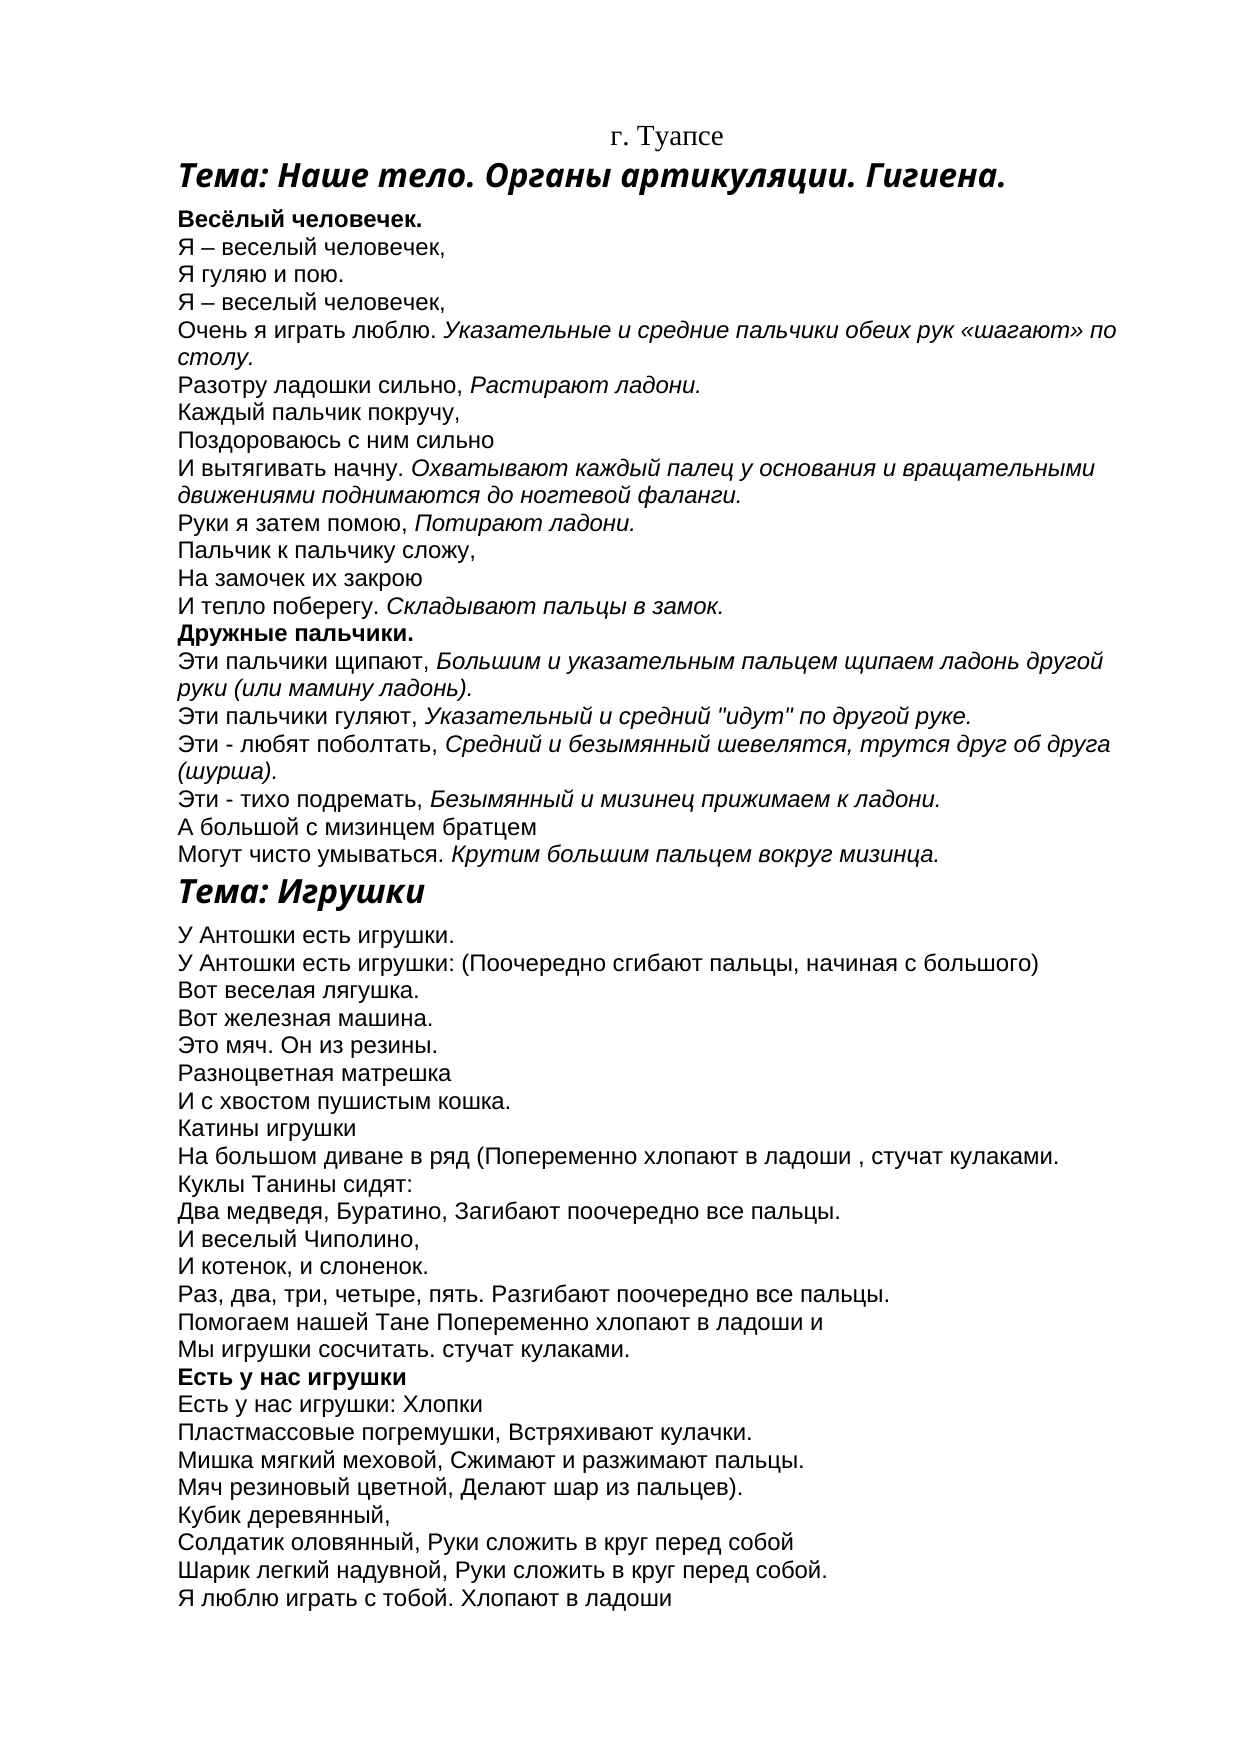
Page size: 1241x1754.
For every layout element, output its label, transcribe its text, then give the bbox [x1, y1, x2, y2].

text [177, 921, 1152, 1611]
text Весёлый человечек. Я – веселый человечек, Я гуляю и пою. Я – веселый человечек, Очень я играть люблю. Указательные и средние пальчики обеих рук «шагают» по столу. Разотру ладошки сильно, Растирают ладони. Каждый пальчик покручу, Поздороваюсь с ним сильно И вытягивать начну. Охватывают каждый палец у основания и вращательными движениями поднимаются до ногтевой фаланги. Руки я затем помою, Потирают ладони. Пальчик к пальчику сложу, На замочек их закрою И тепло поберегу. Складывают пальцы в замок. Дружные пальчики. Эти пальчики щипают, Большим и указательным пальцем щипаем ладонь другой руки (или мамину ладонь). Эти пальчики гуляют, Указательный и средний "идут" по другой руке. Эти - любят поболтать, Средний и безымянный шевелятся, трутся друг об друга (шурша). Эти - тихо подремать, Безымянный и мизинец прижимаем к ладони. А большой с мизинцем братцем Могут чисто умываться. Крутим большим пальцем вокруг мизинца. [177, 205, 1152, 868]
text Тема: Игрушки [177, 868, 1152, 913]
text г. Туапсе [177, 118, 1152, 152]
text Тема: Наше тело. Органы артикуляции. Гигиена. [177, 152, 1152, 197]
